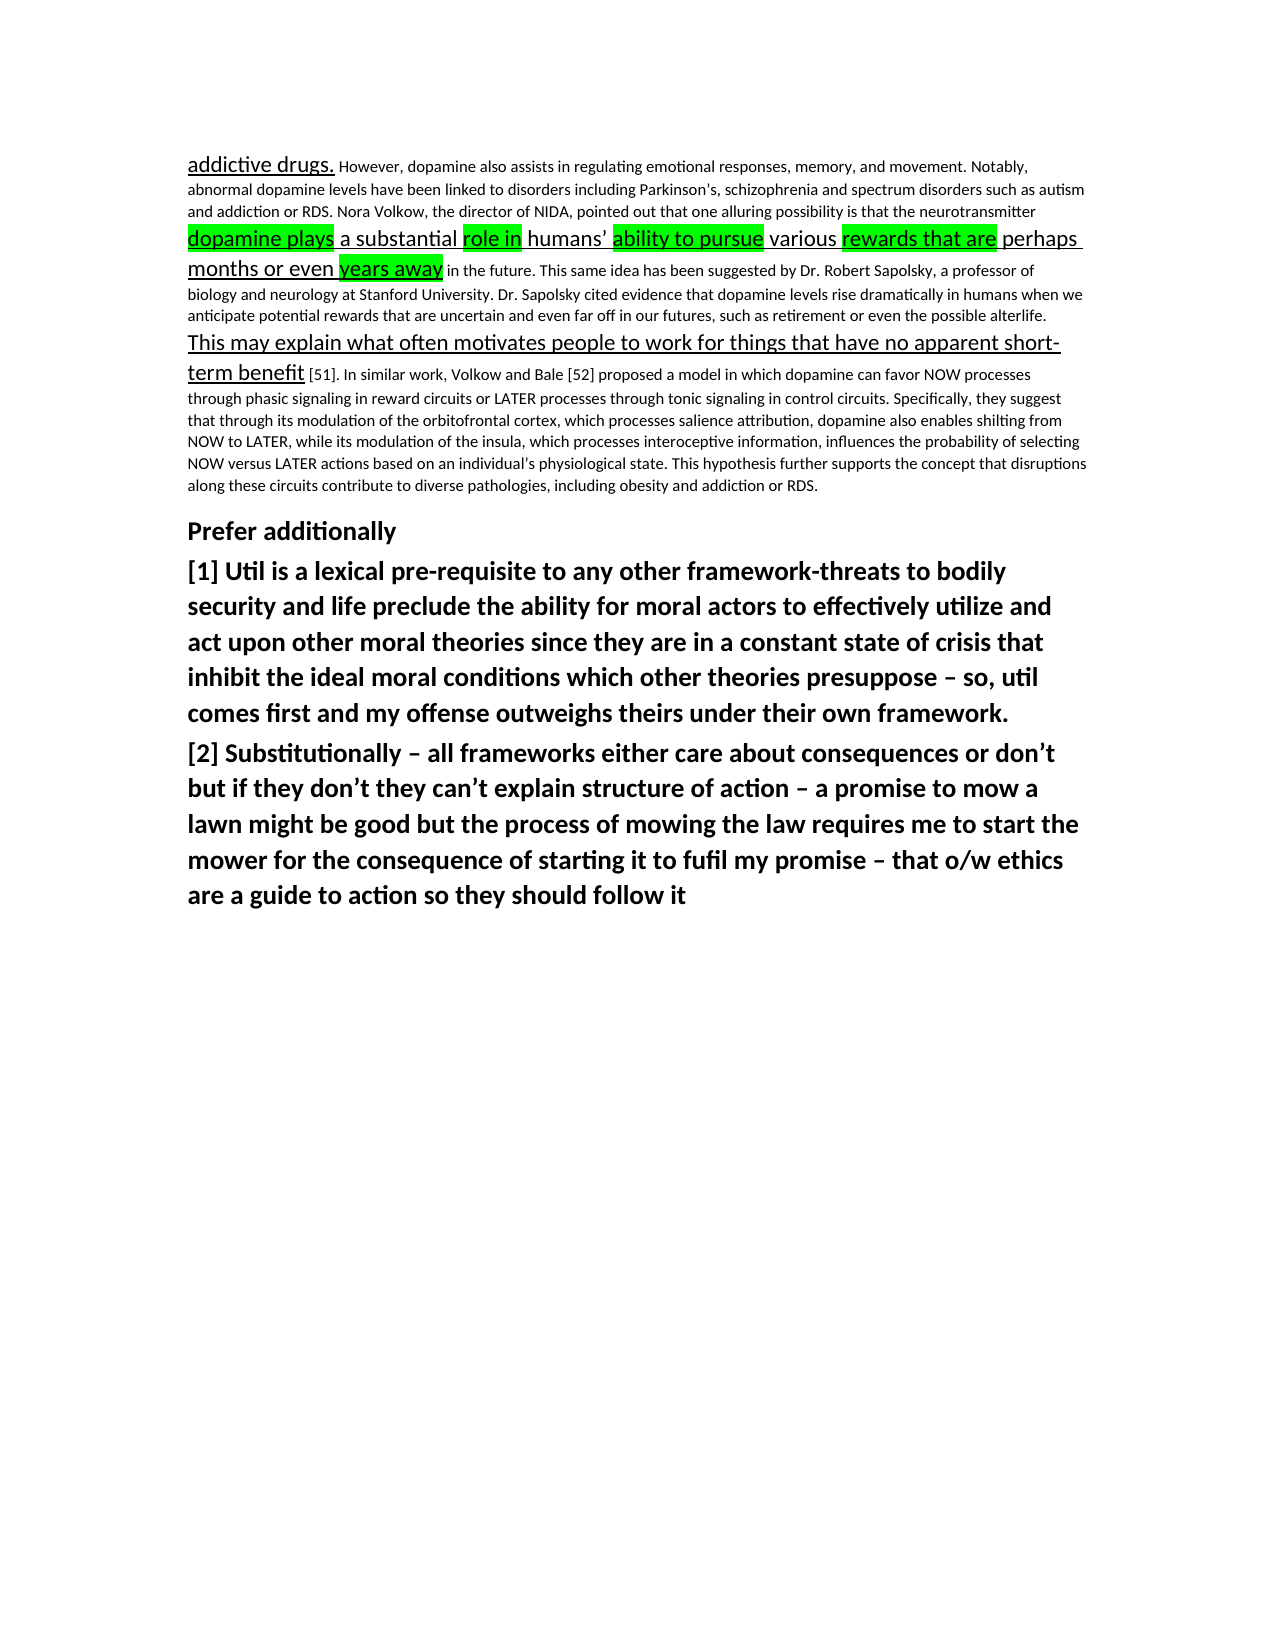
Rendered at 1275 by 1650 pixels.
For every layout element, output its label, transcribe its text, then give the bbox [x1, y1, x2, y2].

subtitle [2] Substitutionally – all frameworks either care about consequences or don’t but if they don’t they can’t explain structure of action – a promise to mow a lawn might be good but the process of mowing the law requires me to start the mower for the consequence of starting it to fufil my promise – that o/w ethics are a guide to action so they should follow it [187, 736, 1087, 912]
subtitle [1] Util is a lexical pre-requisite to any other framework-threats to bodily security and life preclude the ability for moral actors to effectively utilize and act upon other moral theories since they are in a constant state of crisis that inhibit the ideal moral conditions which other theories presuppose – so, util comes first and my offense outweighs theirs under their own framework. [187, 554, 1087, 729]
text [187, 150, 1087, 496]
subtitle Prefer additionally [187, 514, 1087, 547]
